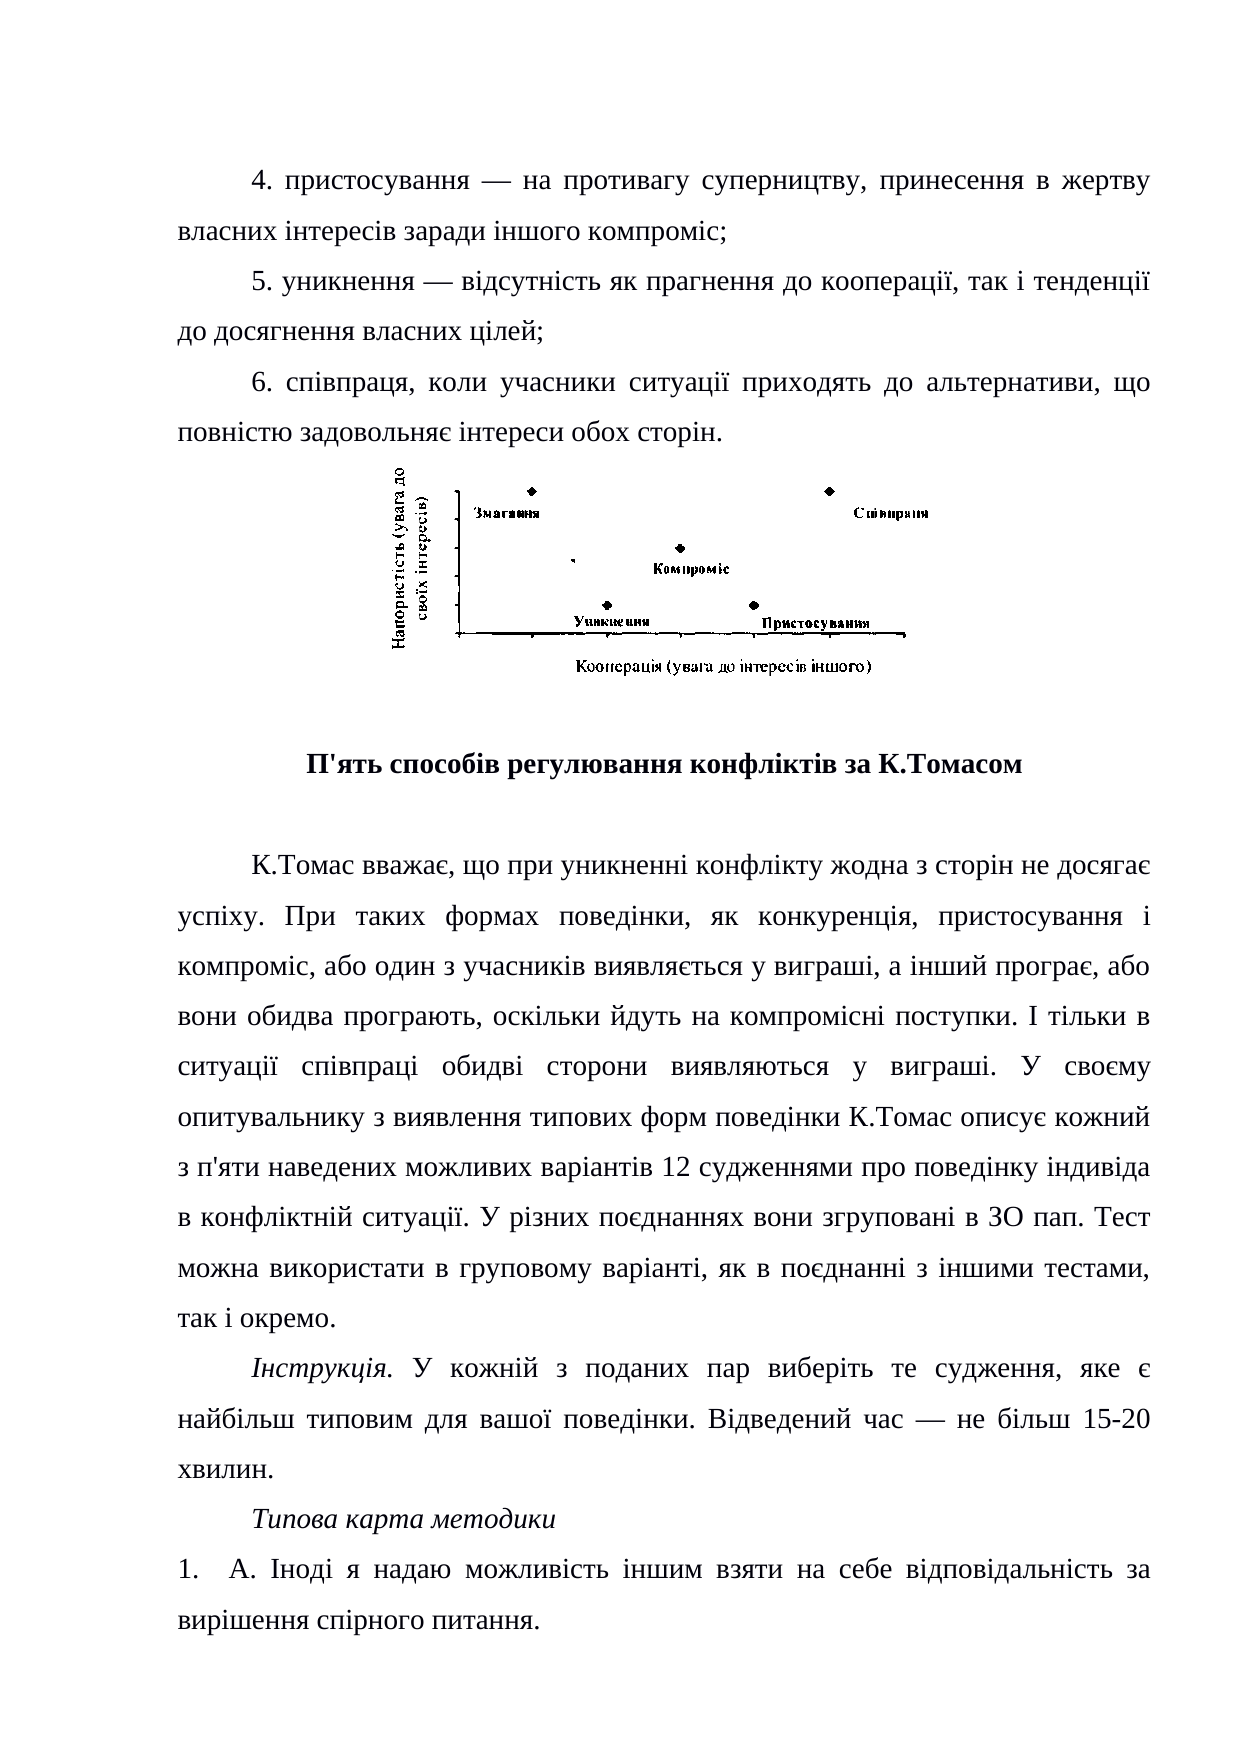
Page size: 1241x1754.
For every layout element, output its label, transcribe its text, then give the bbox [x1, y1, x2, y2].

text К.Томас вважає, що при уникненні конфлікту жодна з сторін не досягає успіху. При таких формах поведінки, як конкуренція, пристосування і компроміс, або один з учасників виявляється у виграші, а інший програє, або вони обидва програють, оскільки йдуть на компромісні поступки. І тільки в ситуації співпраці обидві сторони виявляються у виграші. У своєму опитувальнику з виявлення типових форм поведінки К.Томас описує кожний з п'яти наведених можливих варіантів 12 судженнями про поведінку індивіда в конфліктній ситуації. У різних поєднаннях вони згруповані в ЗО пап. Тест можна використати в груповому варіанті, як в поєднанні з іншими тестами, так і окремо. [177, 847, 1152, 1334]
picture [384, 464, 945, 683]
list пристосування — на противагу суперництву, принесення в жертву власних інтересів заради іншого компроміс; [177, 162, 1152, 246]
list співпраця, коли учасники ситуації приходять до альтернативи, що повністю задовольняє інтереси обох сторін. [177, 364, 1152, 448]
text Типова карта методики [177, 1501, 1152, 1535]
text Інструкція. У кожній з поданих пар виберіть те судження, яке є найбільш типовим для вашої поведінки. Відведений час — не більш 15-20 хвилин. [177, 1350, 1152, 1484]
list уникнення — відсутність як прагнення до кооперації, так і тенденції до досягнення власних цілей; [177, 263, 1152, 347]
text 1. А. Іноді я надаю можливість іншим взяти на себе відповідальність за вирішення спірного питання. [177, 1552, 1152, 1636]
text П'ять способів регулювання конфліктів за К.Томасом [177, 747, 1152, 780]
